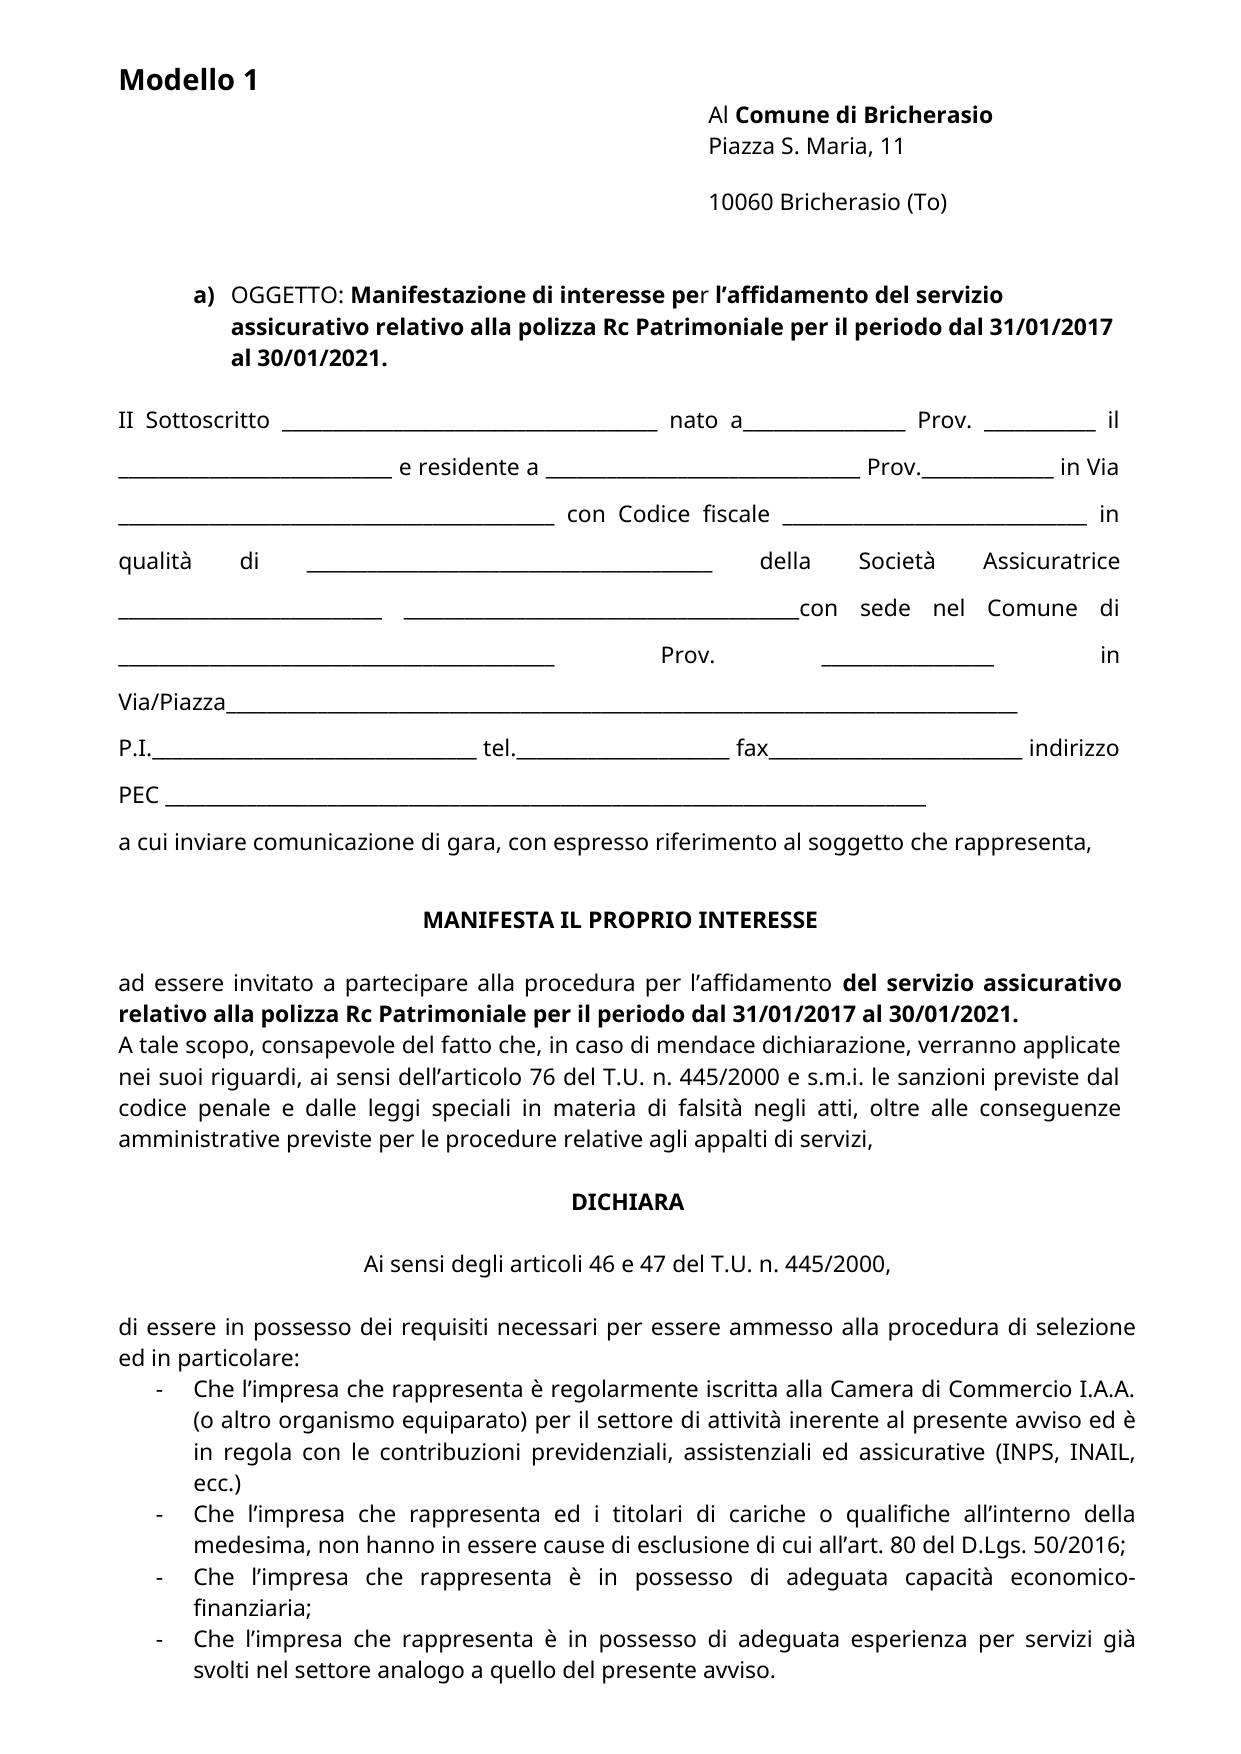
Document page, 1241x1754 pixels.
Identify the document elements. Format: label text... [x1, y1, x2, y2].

list OGGETTO: Manifestazione di interesse per l’affidamento del servizio assicurativo relativo alla polizza Rc Patrimoniale per il periodo dal 31/01/2017 al 30/01/2021. [193, 279, 1122, 373]
text DICHIARA [118, 1185, 1137, 1217]
text Piazza S. Maria, 11 [118, 130, 1122, 161]
text Modello 1 [118, 59, 1122, 99]
text 10060 Bricherasio (To) [118, 185, 1122, 217]
text ad essere invitato a partecipare alla procedura per l’affidamento del servizio assicurativo relativo alla polizza Rc Patrimoniale per il periodo dal 31/01/2017 al 30/01/2021. [118, 967, 1122, 1029]
text di essere in possesso dei requisiti necessari per essere ammesso alla procedura di selezione ed in particolare: [118, 1310, 1137, 1373]
list Che l’impresa che rappresenta è in possesso di adeguata capacità economico-finanziaria; [156, 1560, 1137, 1623]
title a cui inviare comunicazione di gara, con espresso riferimento al soggetto che rappresenta, [118, 826, 1122, 857]
text A tale scopo, consapevole del fatto che, in caso di mendace dichiarazione, verranno applicate nei suoi riguardi, ai sensi dell’articolo 76 del T.U. n. 445/2000 e s.m.i. le sanzioni previste dal codice penale e dalle leggi speciali in materia di falsità negli atti, oltre alle conseguenze amministrative previste per le procedure relative agli appalti di servizi, [118, 1029, 1122, 1154]
list Che l’impresa che rappresenta ed i titolari di cariche o qualifiche all’interno della medesima, non hanno in essere cause di esclusione di cui all’art. 80 del D.Lgs. 50/2016; [156, 1498, 1137, 1560]
list Che l’impresa che rappresenta è in possesso di adeguata esperienza per servizi già svolti nel settore analogo a quello del presente avviso. [156, 1623, 1137, 1685]
list Che l’impresa che rappresenta è regolarmente iscritta alla Camera di Commercio I.A.A. (o altro organismo equiparato) per il settore di attività inerente al presente avviso ed è in regola con le contribuzioni previdenziali, assistenziali ed assicurative (INPS, INAIL, ecc.) [156, 1373, 1137, 1498]
text MANIFESTA IL PROPRIO INTERESSE [118, 904, 1122, 935]
text Al Comune di Bricherasio [708, 99, 1122, 130]
title II Sottoscritto _____________________________________ nato a________________ Prov. ___________ il ___________________________ e residente a _______________________________ Prov._____________ in Via ___________________________________________ con Codice fiscale ______________________________ in qualità di ________________________________________ della Società Assicuratrice __________________________ _______________________________________con sede nel Comune di ___________________________________________ Prov. _________________ in Via/Piazza______________________________________________________________________________ P.I.________________________________ tel._____________________ fax_________________________ indirizzo PEC ___________________________________________________________________________ [118, 404, 1122, 810]
text Ai sensi degli articoli 46 e 47 del T.U. n. 445/2000, [118, 1248, 1137, 1279]
